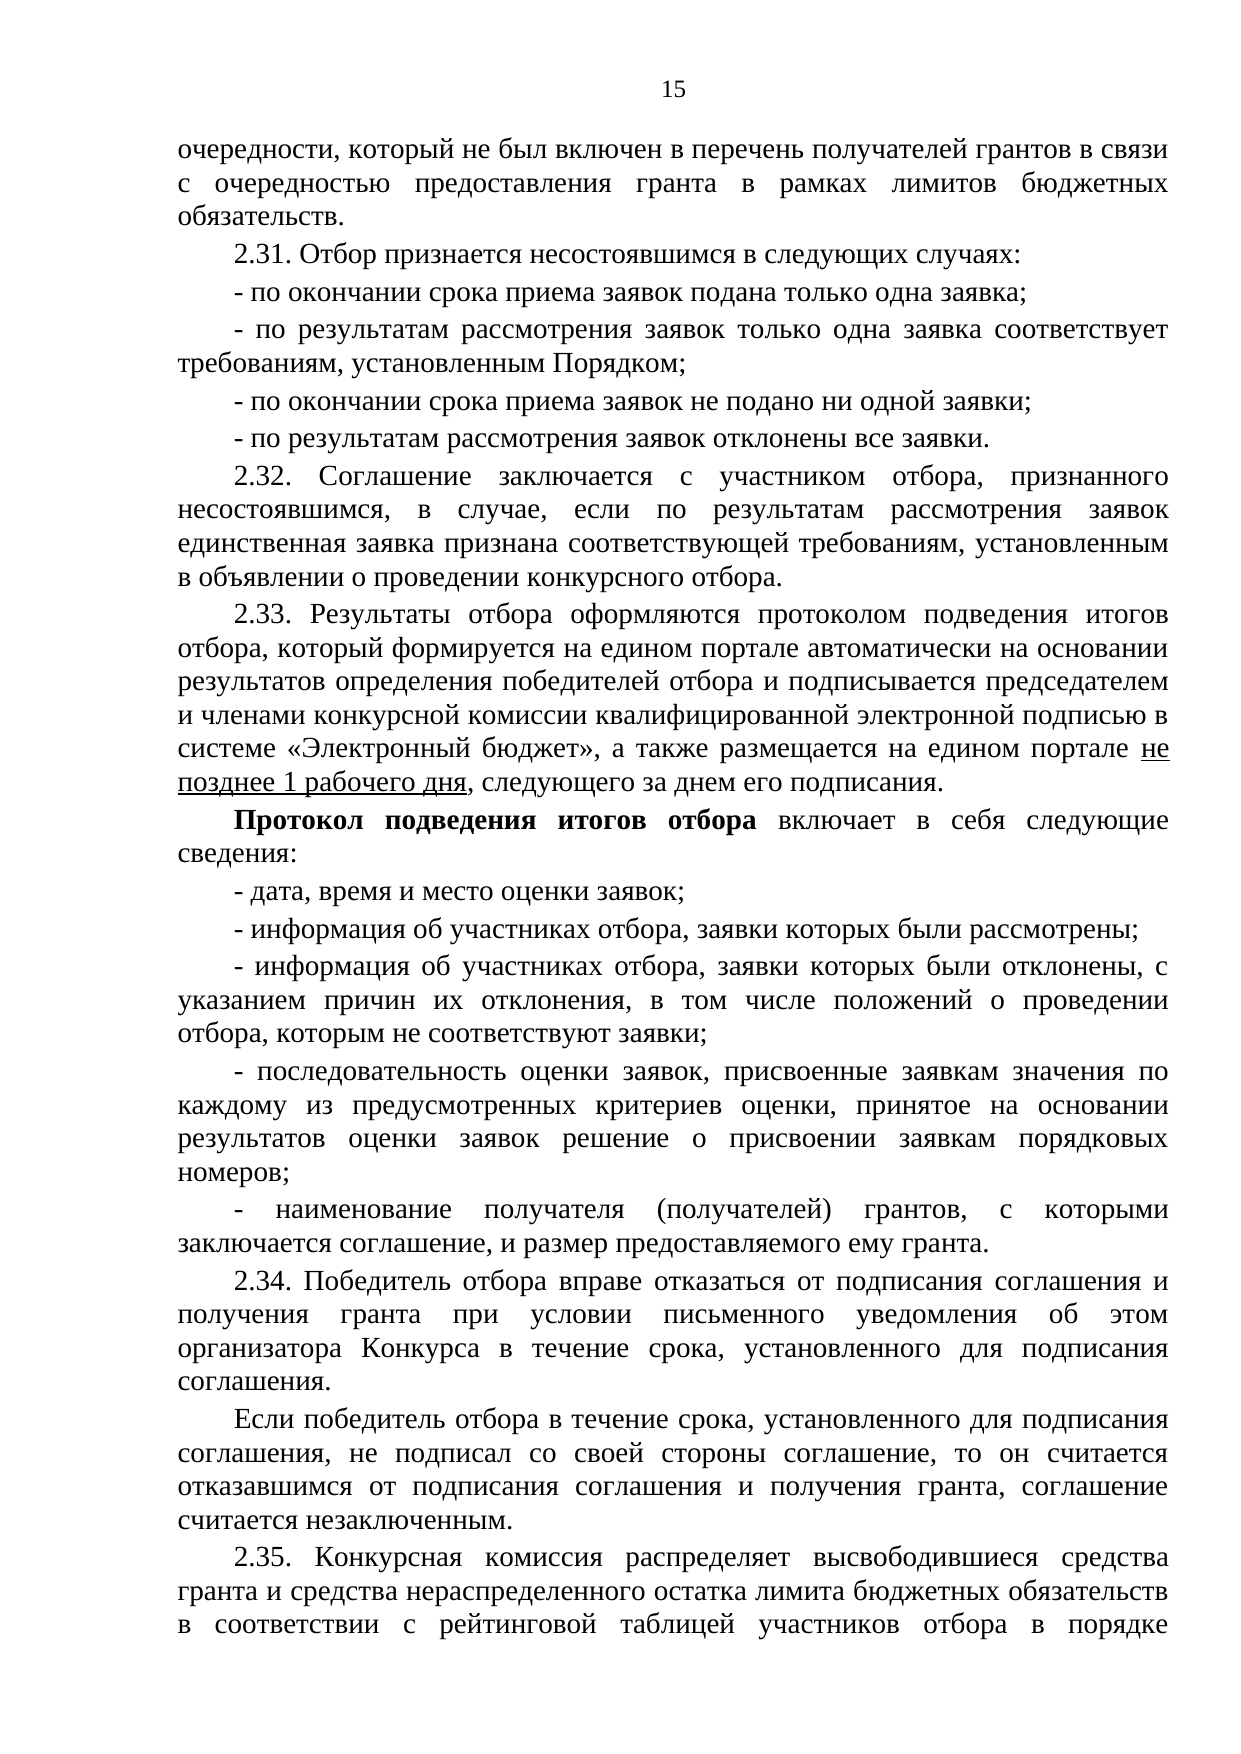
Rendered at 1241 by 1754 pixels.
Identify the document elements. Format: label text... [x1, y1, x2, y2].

text Протокол подведения итогов отбора включает в себя следующие сведения: [177, 802, 1169, 869]
text - по окончании срока приема заявок не подано ни одной заявки; [177, 383, 1169, 416]
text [177, 131, 1169, 232]
text - дата, время и место оценки заявок; [177, 873, 1169, 907]
text - по результатам рассмотрения заявок только одна заявка соответствует требованиям, установленным Порядком; [177, 311, 1169, 378]
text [177, 1539, 1169, 1640]
text 2.33. Результаты отбора оформляются протоколом подведения итогов отбора, который формируется на едином портале автоматически на основании результатов определения победителей отбора и подписывается председателем и членами конкурсной комиссии квалифицированной электронной подписью в системе «Электронный бюджет», а также размещается на едином портале не позднее 1 рабочего дня, следующего за днем его подписания. [177, 596, 1169, 798]
text - информация об участниках отбора, заявки которых были рассмотрены; [177, 911, 1169, 944]
text Если победитель отбора в течение срока, установленного для подписания соглашения, не подписал со своей стороны соглашение, то он считается отказавшимся от подписания соглашения и получения гранта, соглашение считается незаключенным. [177, 1401, 1169, 1535]
text - наименование получателя (получателей) грантов, с которыми заключается соглашение, и размер предоставляемого ему гранта. [177, 1192, 1169, 1259]
text - последовательность оценки заявок, присвоенные заявкам значения по каждому из предусмотренных критериев оценки, принятое на основании результатов оценки заявок решение о присвоении заявкам порядковых номеров; [177, 1053, 1169, 1187]
text - по окончании срока приема заявок подана только одна заявка; [177, 274, 1169, 307]
text 2.32. Соглашение заключается с участником отбора, признанного несостоявшимся, в случае, если по результатам рассмотрения заявок единственная заявка признана соответствующей требованиям, установленным в объявлении о проведении конкурсного отбора. [177, 458, 1169, 592]
text 2.31. Отбор признается несостоявшимся в следующих случаях: [177, 236, 1169, 269]
text 2.34. Победитель отбора вправе отказаться от подписания соглашения и получения гранта при условии письменного уведомления об этом организатора Конкурса в течение срока, установленного для подписания соглашения. [177, 1263, 1169, 1397]
text - по результатам рассмотрения заявок отклонены все заявки. [177, 420, 1169, 454]
text - информация об участниках отбора, заявки которых были отклонены, с указанием причин их отклонения, в том числе положений о проведении отбора, которым не соответствуют заявки; [177, 948, 1169, 1049]
